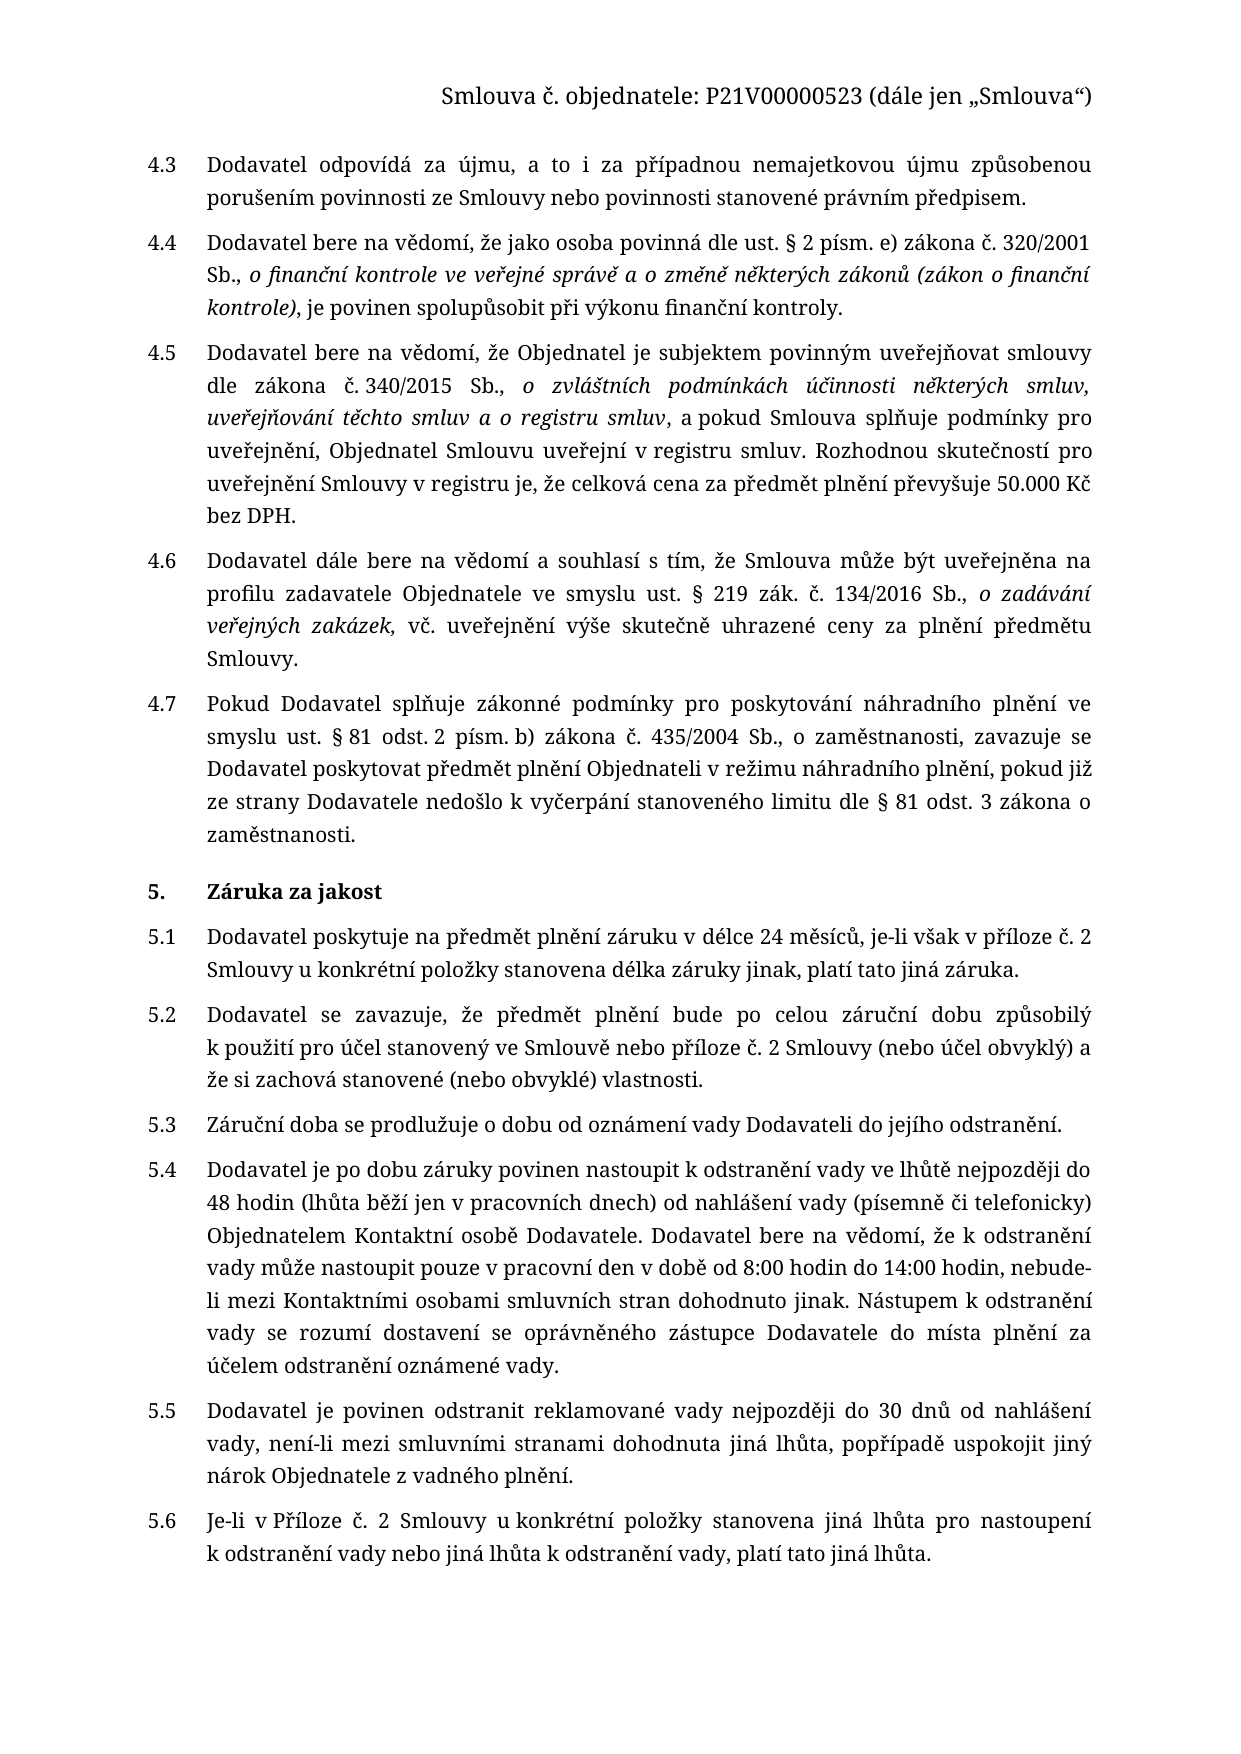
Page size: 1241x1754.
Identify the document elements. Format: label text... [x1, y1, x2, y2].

list Dodavatel je povinen odstranit reklamované vady nejpozději do 30 dnů od nahlášení vady, není-li mezi smluvními stranami dohodnuta jiná lhůta, popřípadě uspokojit jiný nárok Objednatele z vadného plnění. [148, 1396, 1093, 1490]
list Dodavatel bere na vědomí, že jako osoba povinná dle ust. § 2 písm. e) zákona č. 320/2001 Sb., o finanční kontrole ve veřejné správě a o změně některých zákonů (zákon o finanční kontrole), je povinen spolupůsobit při výkonu finanční kontroly. [148, 228, 1093, 322]
list Dodavatel poskytuje na předmět plnění záruku v délce 24 měsíců, je-li však v příloze č. 2 Smlouvy u konkrétní položky stanovena délka záruky jinak, platí tato jiná záruka. [148, 922, 1093, 983]
list Je-li v Příloze č. 2 Smlouvy u konkrétní položky stanovena jiná lhůta pro nastoupení k odstranění vady nebo jiná lhůta k odstranění vady, platí tato jiná lhůta. [148, 1507, 1093, 1568]
list Dodavatel odpovídá za újmu, a to i za případnou nemajetkovou újmu způsobenou porušením povinnosti ze Smlouvy nebo povinnosti stanovené právním předpisem. [148, 150, 1093, 211]
list Dodavatel dále bere na vědomí a souhlasí s tím, že Smlouva může být uveřejněna na profilu zadavatele Objednatele ve smyslu ust. § 219 zák. č. 134/2016 Sb., o zadávání veřejných zakázek, vč. uveřejnění výše skutečně uhrazené ceny za plnění předmětu Smlouvy. [148, 546, 1093, 673]
list Dodavatel bere na vědomí, že Objednatel je subjektem povinným uveřejňovat smlouvy dle zákona č. 340/2015 Sb., o zvláštních podmínkách účinnosti některých smluv, uveřejňování těchto smluv a o registru smluv, a pokud Smlouva splňuje podmínky pro uveřejnění, Objednatel Smlouvu uveřejní v registru smluv. Rozhodnou skutečností pro uveřejnění Smlouvy v registru je, že celková cena za předmět plnění převyšuje 50.000 Kč bez DPH. [148, 338, 1093, 530]
list Pokud Dodavatel splňuje zákonné podmínky pro poskytování náhradního plnění ve smyslu ust. § 81 odst. 2 písm. b) zákona č. 435/2004 Sb., o zaměstnanosti, zavazuje se Dodavatel poskytovat předmět plnění Objednateli v režimu náhradního plnění, pokud již ze strany Dodavatele nedošlo k vyčerpání stanoveného limitu dle § 81 odst. 3 zákona o zaměstnanosti. [148, 689, 1093, 848]
list Záruční doba se prodlužuje o dobu od oznámení vady Dodavateli do jejího odstranění. [148, 1110, 1093, 1139]
list Dodavatel je po dobu záruky povinen nastoupit k odstranění vady ve lhůtě nejpozději do 48 hodin (lhůta běží jen v pracovních dnech) od nahlášení vady (písemně či telefonicky) Objednatelem Kontaktní osobě Dodavatele. Dodavatel bere na vědomí, že k odstranění vady může nastoupit pouze v pracovní den v době od 8:00 hodin do 14:00 hodin, nebude-li mezi Kontaktními osobami smluvních stran dohodnuto jinak. Nástupem k odstranění vady se rozumí dostavení se oprávněného zástupce Dodavatele do místa plnění za účelem odstranění oznámené vady. [148, 1156, 1093, 1379]
list Dodavatel se zavazuje, že předmět plnění bude po celou záruční dobu způsobilý k použití pro účel stanovený ve Smlouvě nebo příloze č. 2 Smlouvy (nebo účel obvyklý) a že si zachová stanovené (nebo obvyklé) vlastnosti. [148, 1000, 1093, 1094]
list Záruka za jakost [148, 877, 1093, 906]
